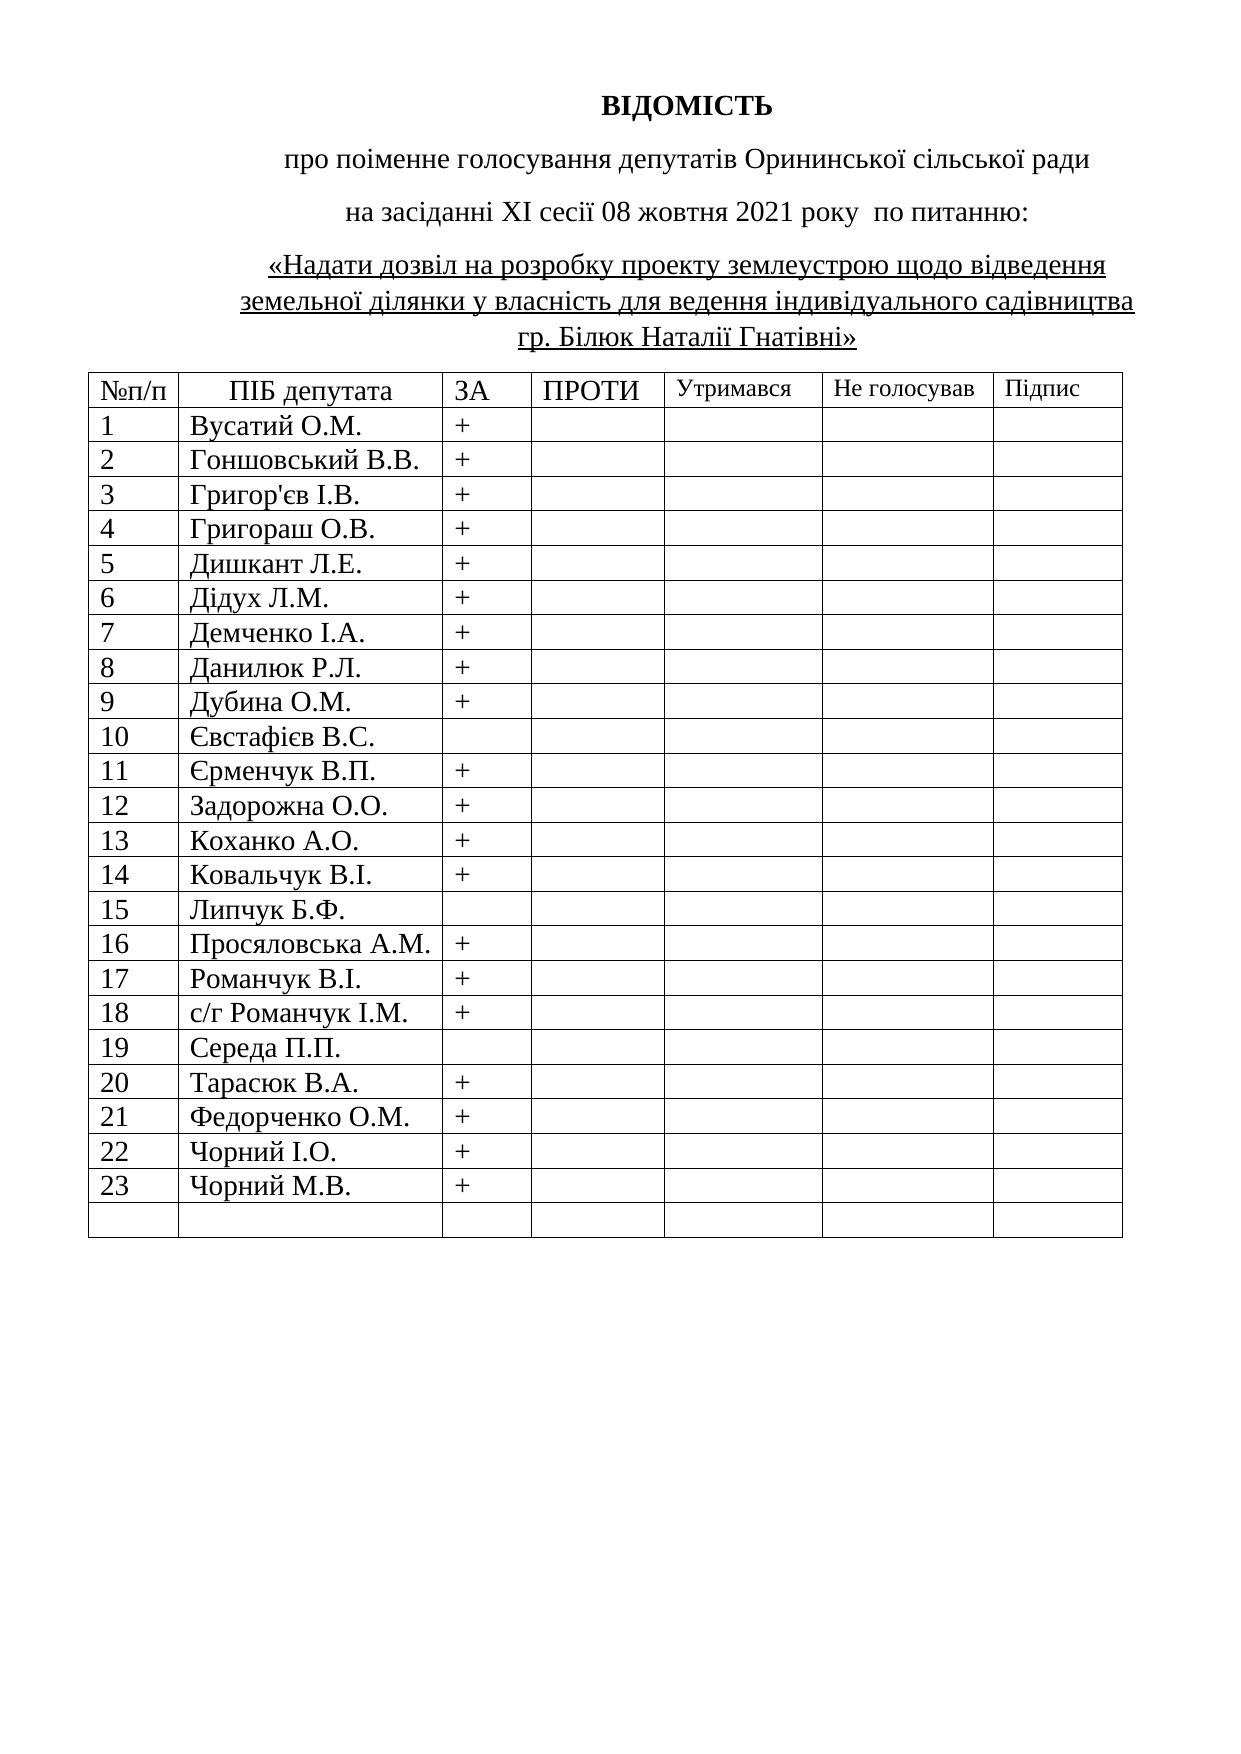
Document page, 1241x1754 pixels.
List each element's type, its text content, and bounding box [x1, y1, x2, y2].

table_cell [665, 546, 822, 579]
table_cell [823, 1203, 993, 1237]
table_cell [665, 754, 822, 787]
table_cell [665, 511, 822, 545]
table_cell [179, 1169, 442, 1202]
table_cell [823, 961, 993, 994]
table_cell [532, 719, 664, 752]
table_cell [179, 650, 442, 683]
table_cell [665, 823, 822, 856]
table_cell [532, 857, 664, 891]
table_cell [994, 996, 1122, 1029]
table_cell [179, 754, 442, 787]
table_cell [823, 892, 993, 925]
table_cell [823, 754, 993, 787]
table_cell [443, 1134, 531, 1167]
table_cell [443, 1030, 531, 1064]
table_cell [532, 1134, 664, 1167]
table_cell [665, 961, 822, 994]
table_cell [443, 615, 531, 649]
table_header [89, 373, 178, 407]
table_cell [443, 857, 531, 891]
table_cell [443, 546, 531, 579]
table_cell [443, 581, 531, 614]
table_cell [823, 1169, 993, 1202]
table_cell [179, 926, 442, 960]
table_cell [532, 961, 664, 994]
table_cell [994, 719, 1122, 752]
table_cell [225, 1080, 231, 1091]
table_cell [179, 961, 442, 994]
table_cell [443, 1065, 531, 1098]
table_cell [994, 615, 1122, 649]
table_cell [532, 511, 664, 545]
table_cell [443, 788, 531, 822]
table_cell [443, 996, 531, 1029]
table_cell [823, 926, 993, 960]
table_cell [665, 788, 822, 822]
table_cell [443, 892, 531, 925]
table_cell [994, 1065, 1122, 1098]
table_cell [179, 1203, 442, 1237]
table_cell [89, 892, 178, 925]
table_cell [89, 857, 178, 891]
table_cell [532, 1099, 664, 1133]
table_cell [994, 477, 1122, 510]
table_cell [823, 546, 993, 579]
text на засіданні XI сесії 08 жовтня 2021 року по питанню: [223, 194, 1152, 228]
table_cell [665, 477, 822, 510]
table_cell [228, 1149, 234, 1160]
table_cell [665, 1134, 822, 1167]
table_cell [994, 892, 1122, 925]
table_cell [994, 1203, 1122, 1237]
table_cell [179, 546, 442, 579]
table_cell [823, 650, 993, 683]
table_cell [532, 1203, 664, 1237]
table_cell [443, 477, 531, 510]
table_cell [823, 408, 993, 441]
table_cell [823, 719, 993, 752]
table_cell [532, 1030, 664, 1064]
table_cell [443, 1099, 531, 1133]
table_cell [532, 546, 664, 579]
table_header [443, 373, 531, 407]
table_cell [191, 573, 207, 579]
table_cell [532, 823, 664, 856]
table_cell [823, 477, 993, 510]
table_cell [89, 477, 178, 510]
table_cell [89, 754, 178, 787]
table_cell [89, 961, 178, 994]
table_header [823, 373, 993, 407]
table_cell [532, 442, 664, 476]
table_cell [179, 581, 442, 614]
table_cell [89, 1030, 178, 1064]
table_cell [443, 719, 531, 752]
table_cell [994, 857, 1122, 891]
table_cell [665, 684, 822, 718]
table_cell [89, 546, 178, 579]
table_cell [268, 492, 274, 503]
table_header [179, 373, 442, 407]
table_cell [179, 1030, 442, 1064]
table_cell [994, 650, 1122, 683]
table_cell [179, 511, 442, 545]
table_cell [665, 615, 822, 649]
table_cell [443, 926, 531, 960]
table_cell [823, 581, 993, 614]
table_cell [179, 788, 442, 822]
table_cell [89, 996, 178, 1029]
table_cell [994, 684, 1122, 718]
text ВІДОМІСТЬ [223, 88, 1152, 122]
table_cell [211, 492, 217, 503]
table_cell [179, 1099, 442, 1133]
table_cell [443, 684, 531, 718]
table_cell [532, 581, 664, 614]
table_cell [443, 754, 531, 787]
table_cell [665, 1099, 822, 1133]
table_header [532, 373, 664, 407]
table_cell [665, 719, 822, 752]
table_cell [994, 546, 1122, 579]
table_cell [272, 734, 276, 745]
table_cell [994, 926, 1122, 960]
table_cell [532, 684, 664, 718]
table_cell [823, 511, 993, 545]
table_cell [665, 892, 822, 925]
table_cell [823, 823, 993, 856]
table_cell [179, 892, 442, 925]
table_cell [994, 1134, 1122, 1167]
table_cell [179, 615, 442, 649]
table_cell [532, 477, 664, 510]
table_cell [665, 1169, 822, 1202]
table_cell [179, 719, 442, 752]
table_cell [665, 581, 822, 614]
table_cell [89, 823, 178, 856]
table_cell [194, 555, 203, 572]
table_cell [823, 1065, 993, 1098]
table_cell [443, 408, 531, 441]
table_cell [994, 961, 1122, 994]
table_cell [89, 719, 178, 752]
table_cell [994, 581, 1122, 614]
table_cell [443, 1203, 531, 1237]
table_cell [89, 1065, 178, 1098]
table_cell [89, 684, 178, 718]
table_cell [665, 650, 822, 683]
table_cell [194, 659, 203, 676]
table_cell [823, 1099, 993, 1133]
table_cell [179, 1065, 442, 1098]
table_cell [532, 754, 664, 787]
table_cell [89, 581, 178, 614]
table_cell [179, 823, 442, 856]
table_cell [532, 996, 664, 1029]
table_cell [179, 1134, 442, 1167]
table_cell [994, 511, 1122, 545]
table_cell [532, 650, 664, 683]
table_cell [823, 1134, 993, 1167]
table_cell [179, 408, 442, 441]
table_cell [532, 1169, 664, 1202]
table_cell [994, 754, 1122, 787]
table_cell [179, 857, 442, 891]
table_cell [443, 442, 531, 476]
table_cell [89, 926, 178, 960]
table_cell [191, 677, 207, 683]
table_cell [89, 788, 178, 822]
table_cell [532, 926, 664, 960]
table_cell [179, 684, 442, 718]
text про поіменне голосування депутатів Орининської сільської ради [223, 141, 1152, 175]
text «Надати дозвіл на розробку проекту землеустрою щодо відведення земельної ділянки у власність для ведення індивідуального садівництва гр. Білюк Наталії Гнатівні» [223, 247, 1152, 353]
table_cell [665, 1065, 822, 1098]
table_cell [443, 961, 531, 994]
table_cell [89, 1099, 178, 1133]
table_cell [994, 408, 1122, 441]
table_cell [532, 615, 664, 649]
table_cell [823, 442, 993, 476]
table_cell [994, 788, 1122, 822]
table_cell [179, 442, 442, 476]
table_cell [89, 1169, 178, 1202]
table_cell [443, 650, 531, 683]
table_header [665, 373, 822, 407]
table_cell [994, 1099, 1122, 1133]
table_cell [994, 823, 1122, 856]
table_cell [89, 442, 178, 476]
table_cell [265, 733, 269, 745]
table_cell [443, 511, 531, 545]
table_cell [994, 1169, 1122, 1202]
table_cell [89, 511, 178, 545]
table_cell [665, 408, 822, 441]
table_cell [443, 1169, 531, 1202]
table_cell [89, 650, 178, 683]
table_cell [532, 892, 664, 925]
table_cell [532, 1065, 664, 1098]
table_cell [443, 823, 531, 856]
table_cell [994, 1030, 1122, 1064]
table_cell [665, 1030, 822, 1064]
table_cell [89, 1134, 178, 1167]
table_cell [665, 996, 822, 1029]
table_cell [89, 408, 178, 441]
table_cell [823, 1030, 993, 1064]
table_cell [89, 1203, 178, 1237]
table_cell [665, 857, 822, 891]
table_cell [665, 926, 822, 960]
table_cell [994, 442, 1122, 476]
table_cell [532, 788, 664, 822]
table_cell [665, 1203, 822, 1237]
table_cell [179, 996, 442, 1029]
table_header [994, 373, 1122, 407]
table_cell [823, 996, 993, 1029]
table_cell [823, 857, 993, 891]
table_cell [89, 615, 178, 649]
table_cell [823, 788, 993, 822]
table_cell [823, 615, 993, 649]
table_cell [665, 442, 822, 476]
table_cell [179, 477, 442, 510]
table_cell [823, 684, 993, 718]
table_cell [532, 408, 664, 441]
